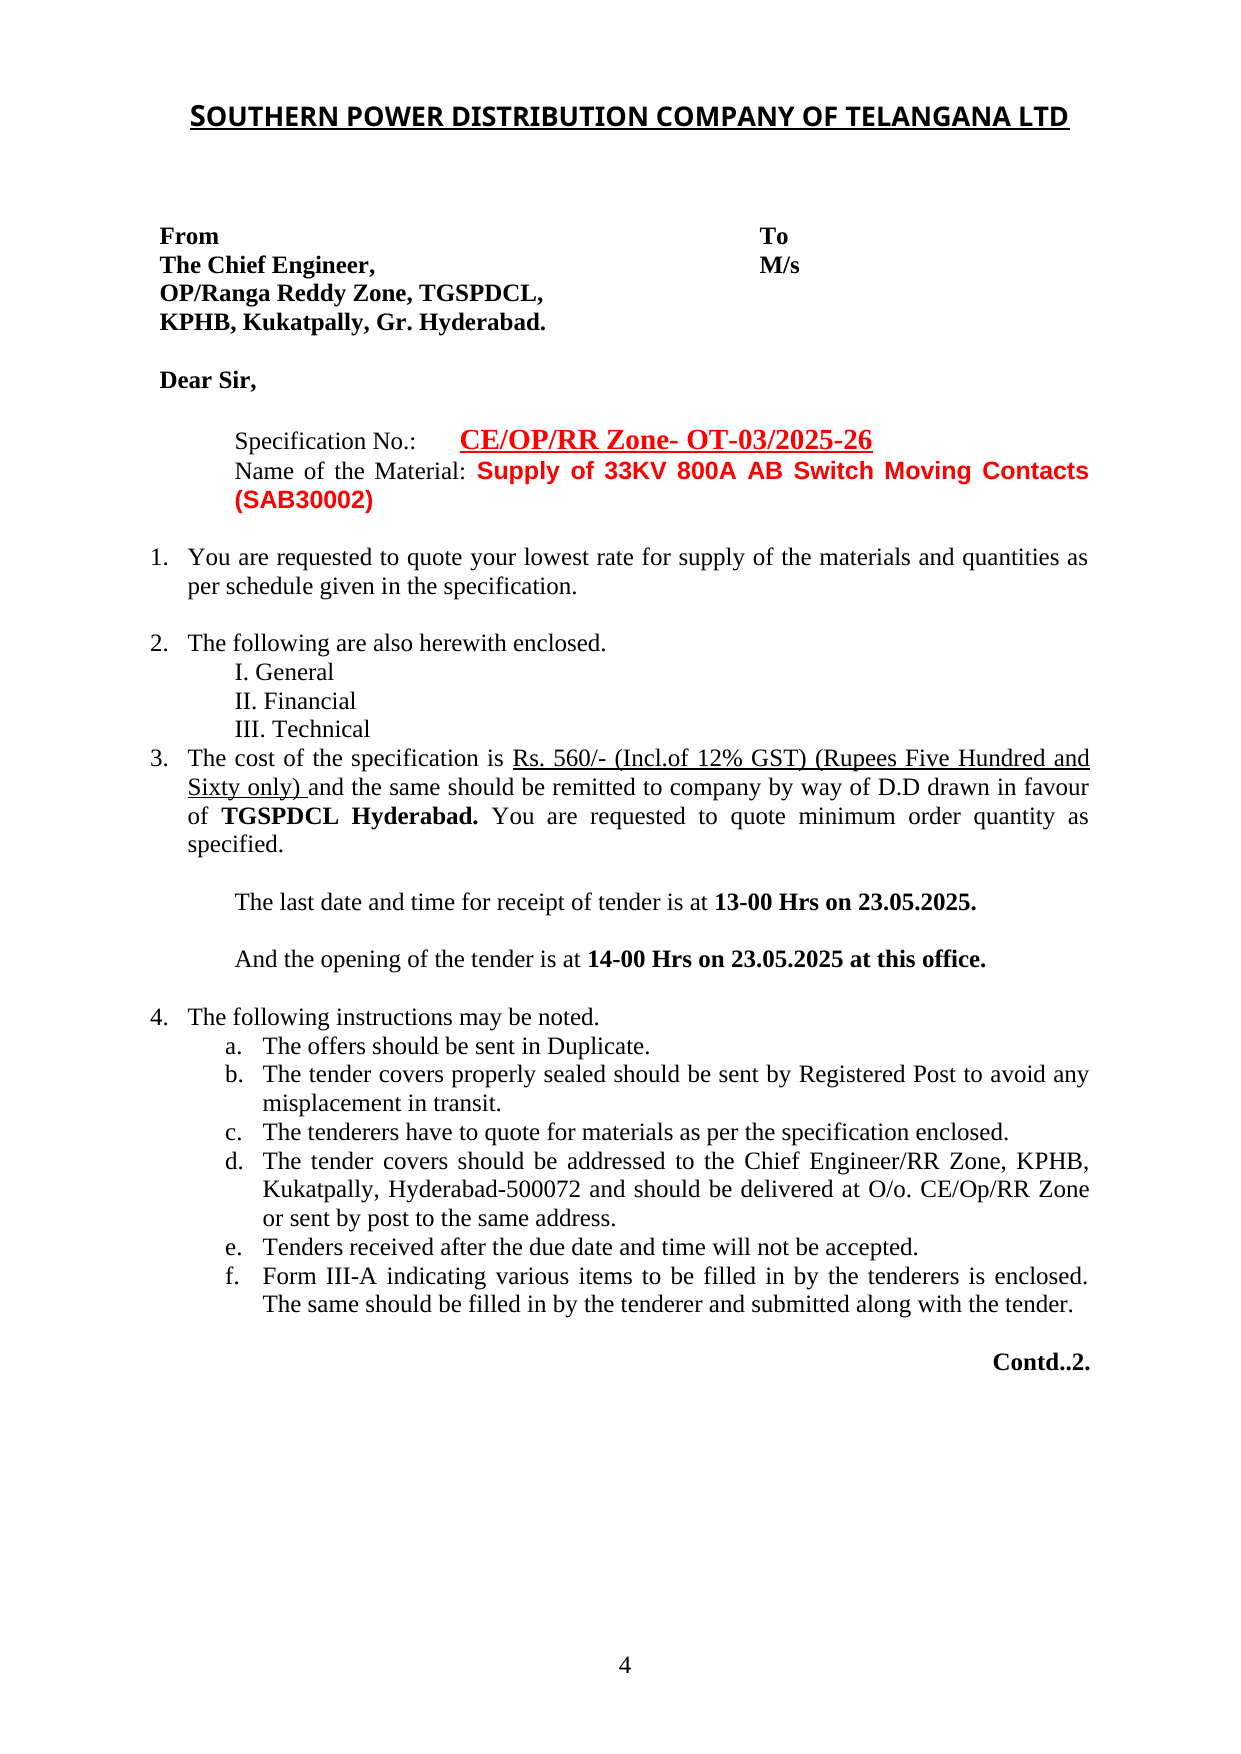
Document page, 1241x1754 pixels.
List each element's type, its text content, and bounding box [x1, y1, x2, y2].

text The last date and time for receipt of tender is at 13-00 Hrs on 23.05.2025. [234, 887, 1090, 916]
text II. Financial [234, 686, 1090, 714]
text And the opening of the tender is at 14-00 Hrs on 23.05.2025 at this office. [234, 944, 1090, 973]
text SOUTHERN POWER DISTRIBUTION COMPANY OF TELANGANA LTD [169, 95, 1090, 135]
text OP/Ranga Reddy Zone, TGSPDCL, [159, 278, 1090, 307]
list The tender covers properly sealed should be sent by Registered Post to avoid any misplacement in transit. [225, 1059, 1090, 1117]
list Tenders received after the due date and time will not be accepted. [225, 1232, 1090, 1261]
list The tenderers have to quote for materials as per the specification enclosed. [225, 1117, 1090, 1146]
list The following are also herewith enclosed. [150, 628, 1090, 657]
list The tender covers should be addressed to the Chief Engineer/RR Zone, KPHB, Kukatpally, Hyderabad-500072 and should be delivered at O/o. CE/Op/RR Zone or sent by post to the same address. [225, 1146, 1090, 1232]
list The offers should be sent in Duplicate. [225, 1031, 1090, 1059]
text Contd..2. [534, 1347, 1090, 1376]
text Dear Sir, [159, 365, 1090, 393]
list The following instructions may be noted. [150, 1002, 1090, 1031]
text Name of the Material: Supply of 33KV 800A AB Switch Moving Contacts (SAB30002) [234, 456, 1090, 513]
text I. General [234, 657, 1090, 686]
text KPHB, Kukatpally, Gr. Hyderabad. [159, 307, 1090, 336]
list Form III-A indicating various items to be filled in by the tenderers is enclosed. The same should be filled in by the tenderer and submitted along with the tender. [225, 1261, 1090, 1318]
text The Chief Engineer, M/s [159, 250, 1090, 278]
list You are requested to quote your lowest rate for supply of the materials and quantities as per schedule given in the specification. [150, 542, 1090, 599]
text III. Technical [234, 714, 1090, 743]
subtitle From To [159, 221, 1090, 250]
list The cost of the specification is Rs. 560/- (Incl.of 12% GST) (Rupees Five Hundred and Sixty only) and the same should be remitted to company by way of D.D drawn in favour of TGSPDCL Hyderabad. You are requested to quote minimum order quantity as specified. [150, 743, 1090, 858]
subtitle Specification No.: CE/OP/RR Zone- OT-03/2025-26 [159, 422, 1090, 456]
